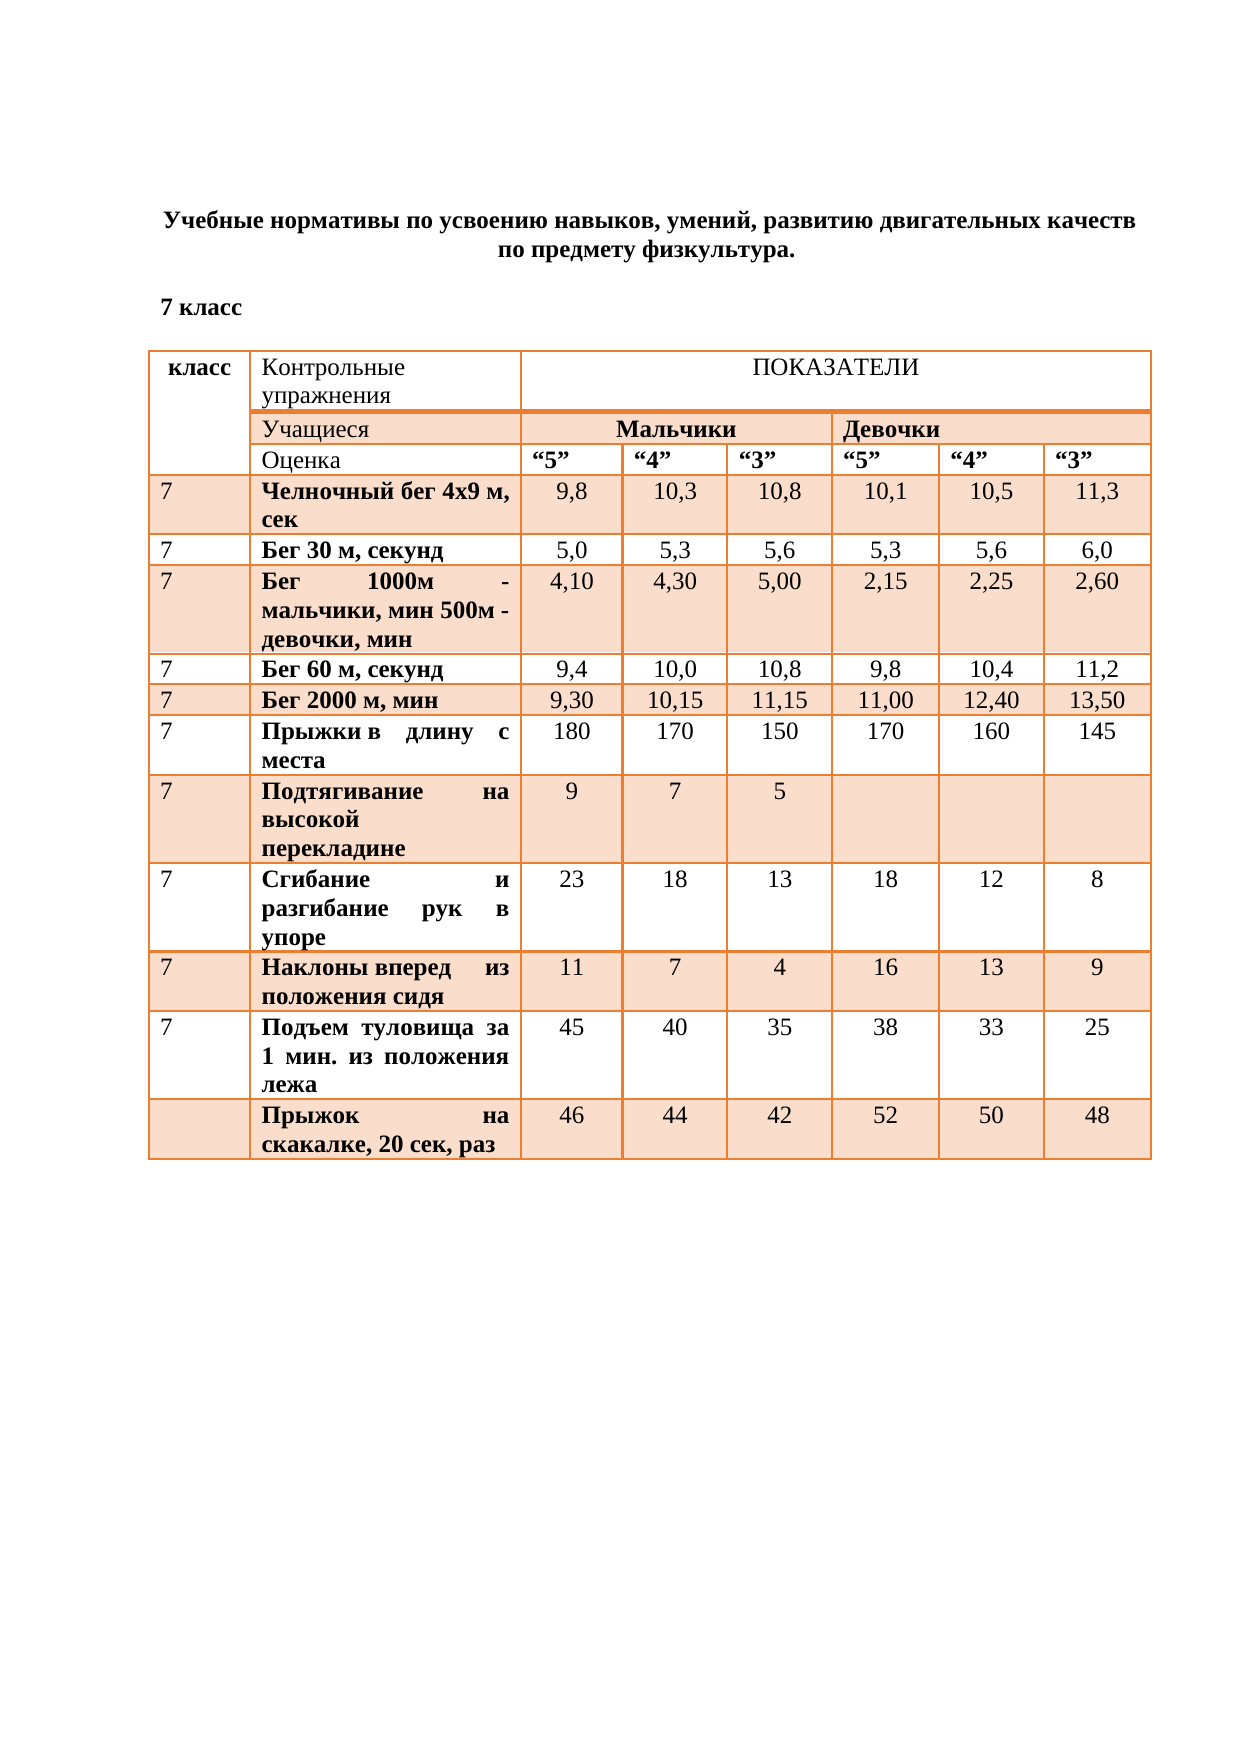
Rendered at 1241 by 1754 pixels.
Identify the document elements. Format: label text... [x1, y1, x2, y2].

table_cell 7 [624, 776, 726, 862]
table_cell 16 [833, 953, 938, 1010]
table_cell Учащиеся [251, 414, 520, 443]
table_cell 4,10 [522, 566, 621, 652]
table_cell 9,4 [522, 655, 621, 683]
table_cell 11,15 [728, 685, 831, 714]
table_cell [1045, 776, 1150, 862]
table_cell 10,0 [624, 655, 726, 683]
table_cell 10,15 [624, 685, 726, 714]
table_cell [940, 776, 1043, 862]
table_cell 7 [150, 476, 249, 533]
table_cell 11,2 [1045, 655, 1150, 683]
table_cell 160 [940, 716, 1043, 774]
table_cell 5,00 [728, 566, 831, 652]
table_cell 18 [833, 864, 938, 950]
table_cell 13,50 [1045, 685, 1150, 714]
table_cell 5 [728, 776, 831, 862]
table_cell 23 [522, 864, 621, 950]
table_cell 7 [150, 535, 249, 564]
table_cell Мальчики [522, 414, 831, 443]
table_cell 5,0 [522, 535, 621, 564]
table_cell 11 [522, 953, 621, 1010]
table_cell “5” [833, 445, 938, 474]
table_cell 9,30 [522, 685, 621, 714]
table_cell 18 [624, 864, 726, 950]
table_cell Бег 1000м - мальчики, мин 500м - девочки, мин [251, 566, 520, 652]
text 7 класс [148, 292, 1152, 321]
table_header Контрольные упражнения [251, 352, 520, 409]
table_cell 5,6 [940, 535, 1043, 564]
text Учебные нормативы по усвоению навыков, умений, развитию двигательных качеств по предмету физкультура. [148, 205, 1152, 263]
table_cell Бег 60 м, секунд [251, 655, 520, 683]
table_cell Сгибание и разгибание рук в упоре [251, 864, 520, 950]
table_cell Девочки [833, 414, 1150, 443]
table_cell 10,8 [728, 476, 831, 533]
table_cell 7 [150, 864, 249, 950]
table_cell 40 [624, 1012, 726, 1098]
table_cell Бег 2000 м, мин [251, 685, 520, 714]
table_cell 35 [728, 1012, 831, 1098]
table_cell 52 [833, 1100, 938, 1158]
table_cell Оценка [251, 445, 520, 474]
table_cell 6,0 [1045, 535, 1150, 564]
table_cell 2,15 [833, 566, 938, 652]
table_cell 180 [522, 716, 621, 774]
table_cell 10,1 [833, 476, 938, 533]
table_cell 11,3 [1045, 476, 1150, 533]
table_cell 12,40 [940, 685, 1043, 714]
table_cell [833, 776, 938, 862]
table_cell 7 [150, 716, 249, 774]
table_cell [150, 1100, 249, 1158]
table_cell 48 [1045, 1100, 1150, 1158]
table_cell 8 [1045, 864, 1150, 950]
table_cell 7 [150, 655, 249, 683]
table_cell 9 [522, 776, 621, 862]
table_cell 38 [833, 1012, 938, 1098]
table_cell 10,3 [624, 476, 726, 533]
table_cell 7 [150, 685, 249, 714]
table_cell “3” [1045, 445, 1150, 474]
table_cell 2,60 [1045, 566, 1150, 652]
table_cell “3” [728, 445, 831, 474]
table_cell 25 [1045, 1012, 1150, 1098]
table_cell Подтягивание на высокой перекладине [251, 776, 520, 862]
table_cell “4” [624, 445, 726, 474]
table_cell 50 [940, 1100, 1043, 1158]
table_cell “5” [522, 445, 621, 474]
table_cell 7 [624, 953, 726, 1010]
table_cell 9 [1045, 953, 1150, 1010]
table_cell 5,3 [833, 535, 938, 564]
table_cell Бег 30 м, секунд [251, 535, 520, 564]
table_cell 4,30 [624, 566, 726, 652]
table_cell 10,5 [940, 476, 1043, 533]
table_cell 10,4 [940, 655, 1043, 683]
table_cell 33 [940, 1012, 1043, 1098]
table_cell 7 [150, 953, 249, 1010]
table_cell 9,8 [833, 655, 938, 683]
table_cell 7 [150, 776, 249, 862]
table_header класс [150, 352, 249, 474]
table_cell 5,6 [728, 535, 831, 564]
table_header ПОКАЗАТЕЛИ [522, 352, 1150, 409]
table_cell 13 [728, 864, 831, 950]
table_cell 7 [150, 566, 249, 652]
table_cell 13 [940, 953, 1043, 1010]
table_cell 170 [624, 716, 726, 774]
table_cell 10,8 [728, 655, 831, 683]
table_cell 5,3 [624, 535, 726, 564]
table_cell 7 [150, 1012, 249, 1098]
table_cell Челночный бег 4x9 м, сек [251, 476, 520, 533]
table_cell 4 [728, 953, 831, 1010]
table_cell 46 [522, 1100, 621, 1158]
table_cell Наклоны вперед из положения сидя [251, 953, 520, 1010]
table_cell 170 [833, 716, 938, 774]
table_cell 42 [728, 1100, 831, 1158]
table_cell 145 [1045, 716, 1150, 774]
table_cell “4” [940, 445, 1043, 474]
table_cell Прыжки в длину с места [251, 716, 520, 774]
table_cell Прыжок на скакалке, 20 сек, раз [251, 1100, 520, 1158]
table_cell 150 [728, 716, 831, 774]
table_cell 45 [522, 1012, 621, 1098]
table_cell 2,25 [940, 566, 1043, 652]
table_cell 12 [940, 864, 1043, 950]
table_cell 9,8 [522, 476, 621, 533]
table_cell 44 [624, 1100, 726, 1158]
table_cell 11,00 [833, 685, 938, 714]
table_cell Подъем туловища за 1 мин. из положения лежа [251, 1012, 520, 1098]
